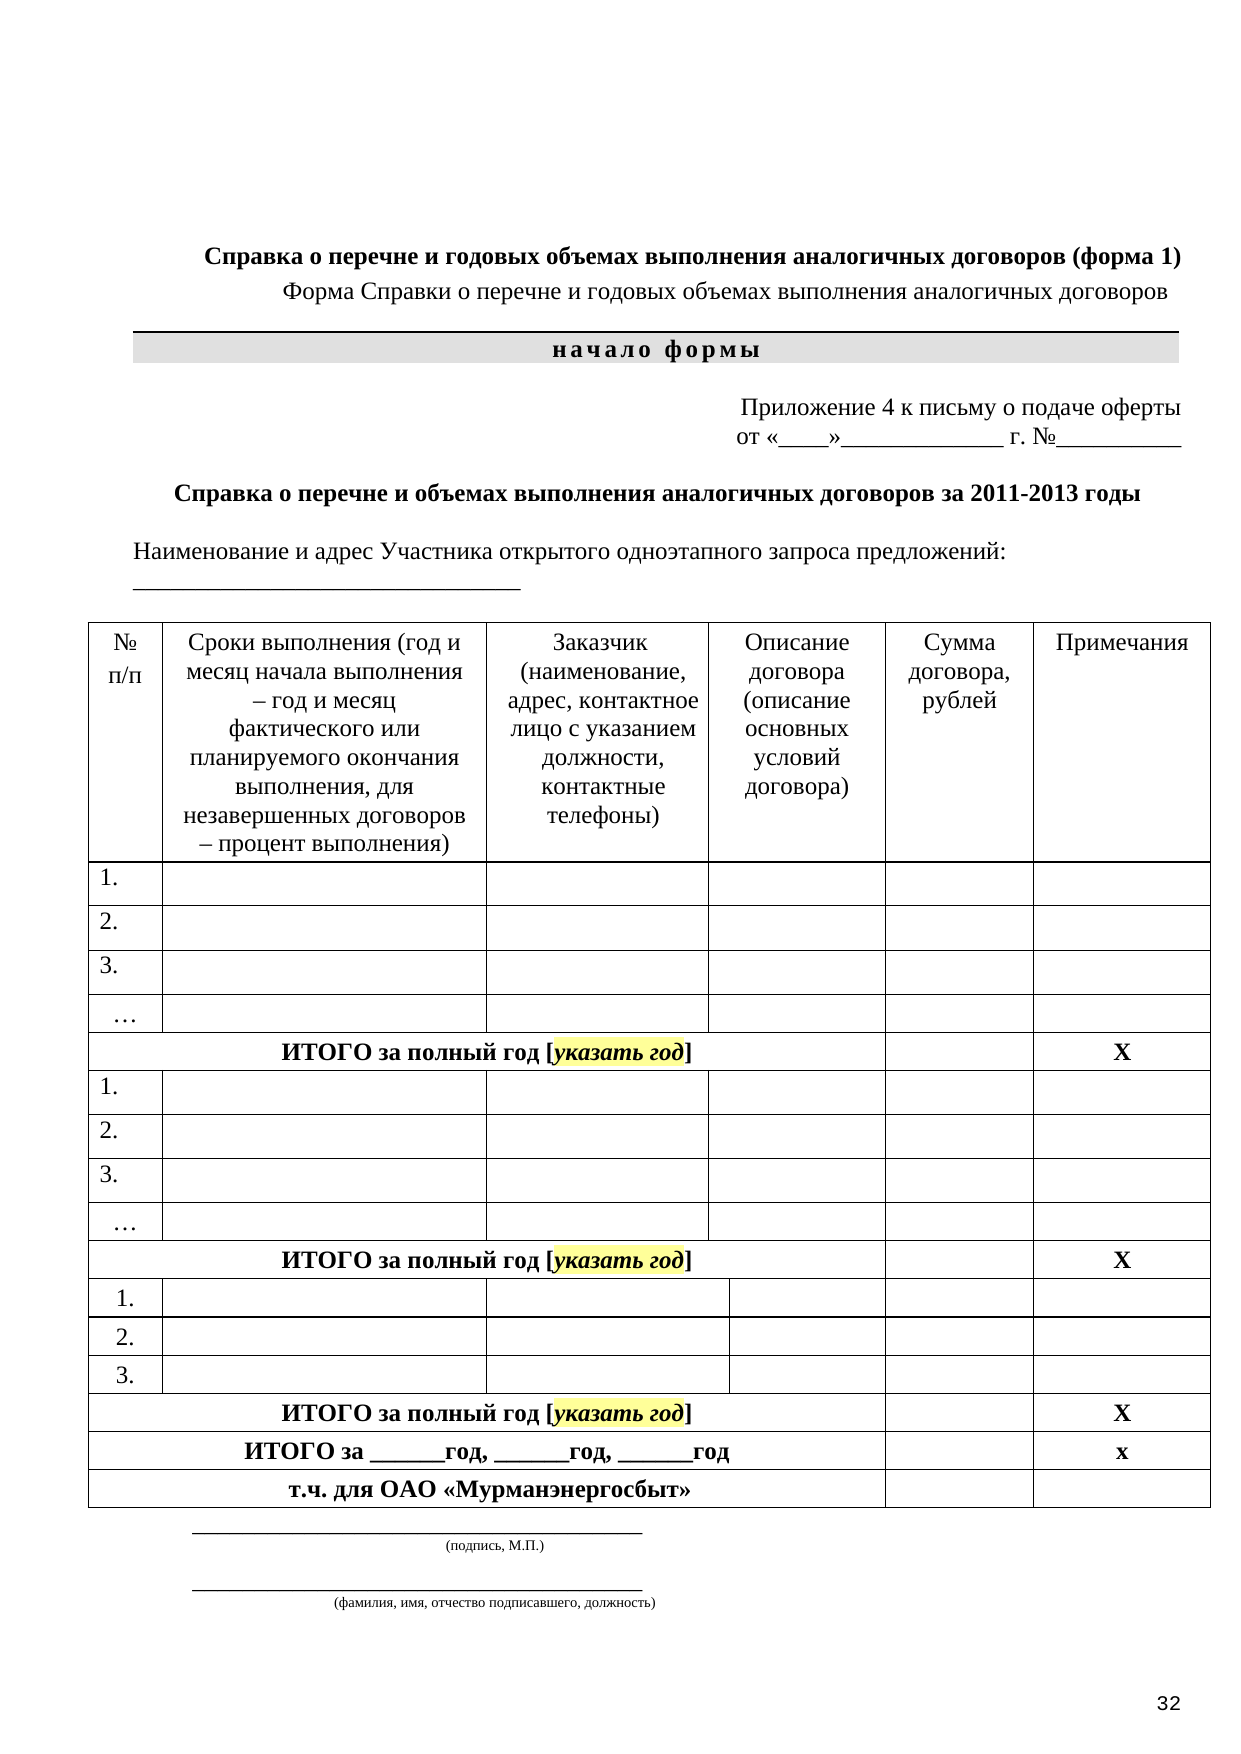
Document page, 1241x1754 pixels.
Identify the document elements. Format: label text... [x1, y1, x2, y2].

table_cell [886, 1115, 1033, 1158]
table_cell [89, 906, 162, 949]
table_cell [886, 1356, 1033, 1393]
table_cell [89, 951, 162, 993]
table_cell Х [1034, 1394, 1210, 1431]
table_cell [709, 995, 885, 1032]
table_cell [709, 1159, 885, 1202]
table_cell [709, 1115, 885, 1158]
table_cell [1034, 906, 1210, 949]
table_cell [487, 1318, 729, 1354]
table_cell [1034, 863, 1210, 905]
table_cell [886, 1470, 1033, 1507]
table_cell [163, 1203, 486, 1240]
table_cell 2. [89, 1318, 162, 1354]
table_header Примечания [1034, 623, 1210, 861]
table_cell [163, 1279, 486, 1316]
table_cell Х [1034, 1241, 1210, 1278]
text ____________________________________ [133, 1508, 1181, 1537]
table_cell [1034, 1071, 1210, 1114]
table_cell … [89, 995, 162, 1032]
table_cell [1034, 1470, 1210, 1507]
table_cell [487, 1071, 708, 1114]
table_cell [487, 863, 708, 905]
table_cell [886, 1432, 1033, 1469]
subtitle Справка о перечне и годовых объемах выполнения аналогичных договоров (форма 4) [133, 241, 1181, 269]
table_cell [163, 906, 486, 949]
table_cell [487, 1203, 708, 1240]
table_cell [709, 906, 885, 949]
text Форма Справки о перечне и годовых объемах выполнения аналогичных договоров [270, 276, 1181, 304]
table_cell [730, 1318, 885, 1354]
table_cell [163, 1115, 486, 1158]
table_cell ИТОГО за полный год [указать год] [89, 1033, 885, 1070]
table_cell [487, 1115, 708, 1158]
table_header Описание договора (описание основных условий договора) [709, 623, 885, 861]
table_header № п/п [89, 623, 162, 861]
table_cell [709, 1071, 885, 1114]
table_cell 1. [89, 1279, 162, 1316]
table_cell [886, 1071, 1033, 1114]
table_cell [163, 995, 486, 1032]
table_header Заказчик (наименование, адрес, контактное лицо с указанием должности, контактные телефоны) [487, 623, 708, 861]
table_cell ИТОГО за полный год [указать год] [89, 1241, 885, 1278]
text ____________________________________ [133, 1566, 1181, 1594]
table_cell т.ч. для ОАО «Мурманэнергосбыт» [89, 1470, 885, 1507]
table_cell 3. [89, 1356, 162, 1393]
table_cell [886, 1159, 1033, 1202]
table_cell Х [1034, 1033, 1210, 1070]
table_cell [1034, 995, 1210, 1032]
table_cell [886, 1241, 1033, 1278]
table_cell [487, 951, 708, 993]
table_cell [487, 995, 708, 1032]
table_header Сроки выполнения (год и месяц начала выполнения – год и месяц фактического или планируемого окончания выполнения, для незавершенных договоров – процент выполнения) [163, 623, 486, 861]
table_cell [163, 951, 486, 993]
table_cell [886, 951, 1033, 993]
table_cell [1034, 1159, 1210, 1202]
text (фамилия, имя, отчество подписавшего, должность) [133, 1594, 797, 1623]
table_cell [163, 1071, 486, 1114]
table_cell [1034, 1203, 1210, 1240]
table_cell [886, 906, 1033, 949]
table_cell х [1034, 1432, 1210, 1469]
table_cell [163, 1356, 486, 1393]
table_cell [886, 863, 1033, 905]
table_cell [886, 1394, 1033, 1431]
table_cell [730, 1356, 885, 1393]
table_cell [163, 1318, 486, 1354]
table_cell [1034, 1318, 1210, 1354]
table_cell ИТОГО за полный год [указать год] [89, 1394, 885, 1431]
table_cell [1034, 1356, 1210, 1393]
table_cell [487, 1356, 729, 1393]
text начало формы [133, 333, 1179, 363]
table_cell 3. [89, 1159, 162, 1202]
table_cell [709, 1203, 885, 1240]
text Наименование и адрес Участника открытого одноэтапного запроса предложений: _______________________________ [133, 536, 1181, 593]
table_cell [487, 1279, 729, 1316]
table_cell [163, 1159, 486, 1202]
text Приложение 4 к письму о подаче оферты от «____»_____________ г. №__________ [133, 392, 1181, 449]
text (подпись, М.П.) [133, 1537, 797, 1566]
table_cell ИТОГО за ______год, ______год, ______год [89, 1432, 885, 1469]
table_cell [487, 1159, 708, 1202]
table_cell [886, 1033, 1033, 1070]
table_cell [709, 951, 885, 993]
table_header Сумма договора, рублей [886, 623, 1033, 861]
table_cell [1034, 951, 1210, 993]
table_cell 2. [89, 1115, 162, 1158]
text Справка о перечне и объемах выполнения аналогичных договоров за 2011-2013 годы [133, 478, 1181, 507]
table_cell … [89, 1203, 162, 1240]
table_cell [709, 863, 885, 905]
table_cell [89, 863, 162, 905]
table_cell 1. [89, 1071, 162, 1114]
table_cell [730, 1279, 885, 1316]
table_cell [1034, 1279, 1210, 1316]
table_cell [886, 995, 1033, 1032]
table_cell [1034, 1115, 1210, 1158]
table_cell [886, 1279, 1033, 1316]
table_cell [163, 863, 486, 905]
table_cell [487, 906, 708, 949]
table_cell [886, 1203, 1033, 1240]
table_cell [886, 1318, 1033, 1354]
